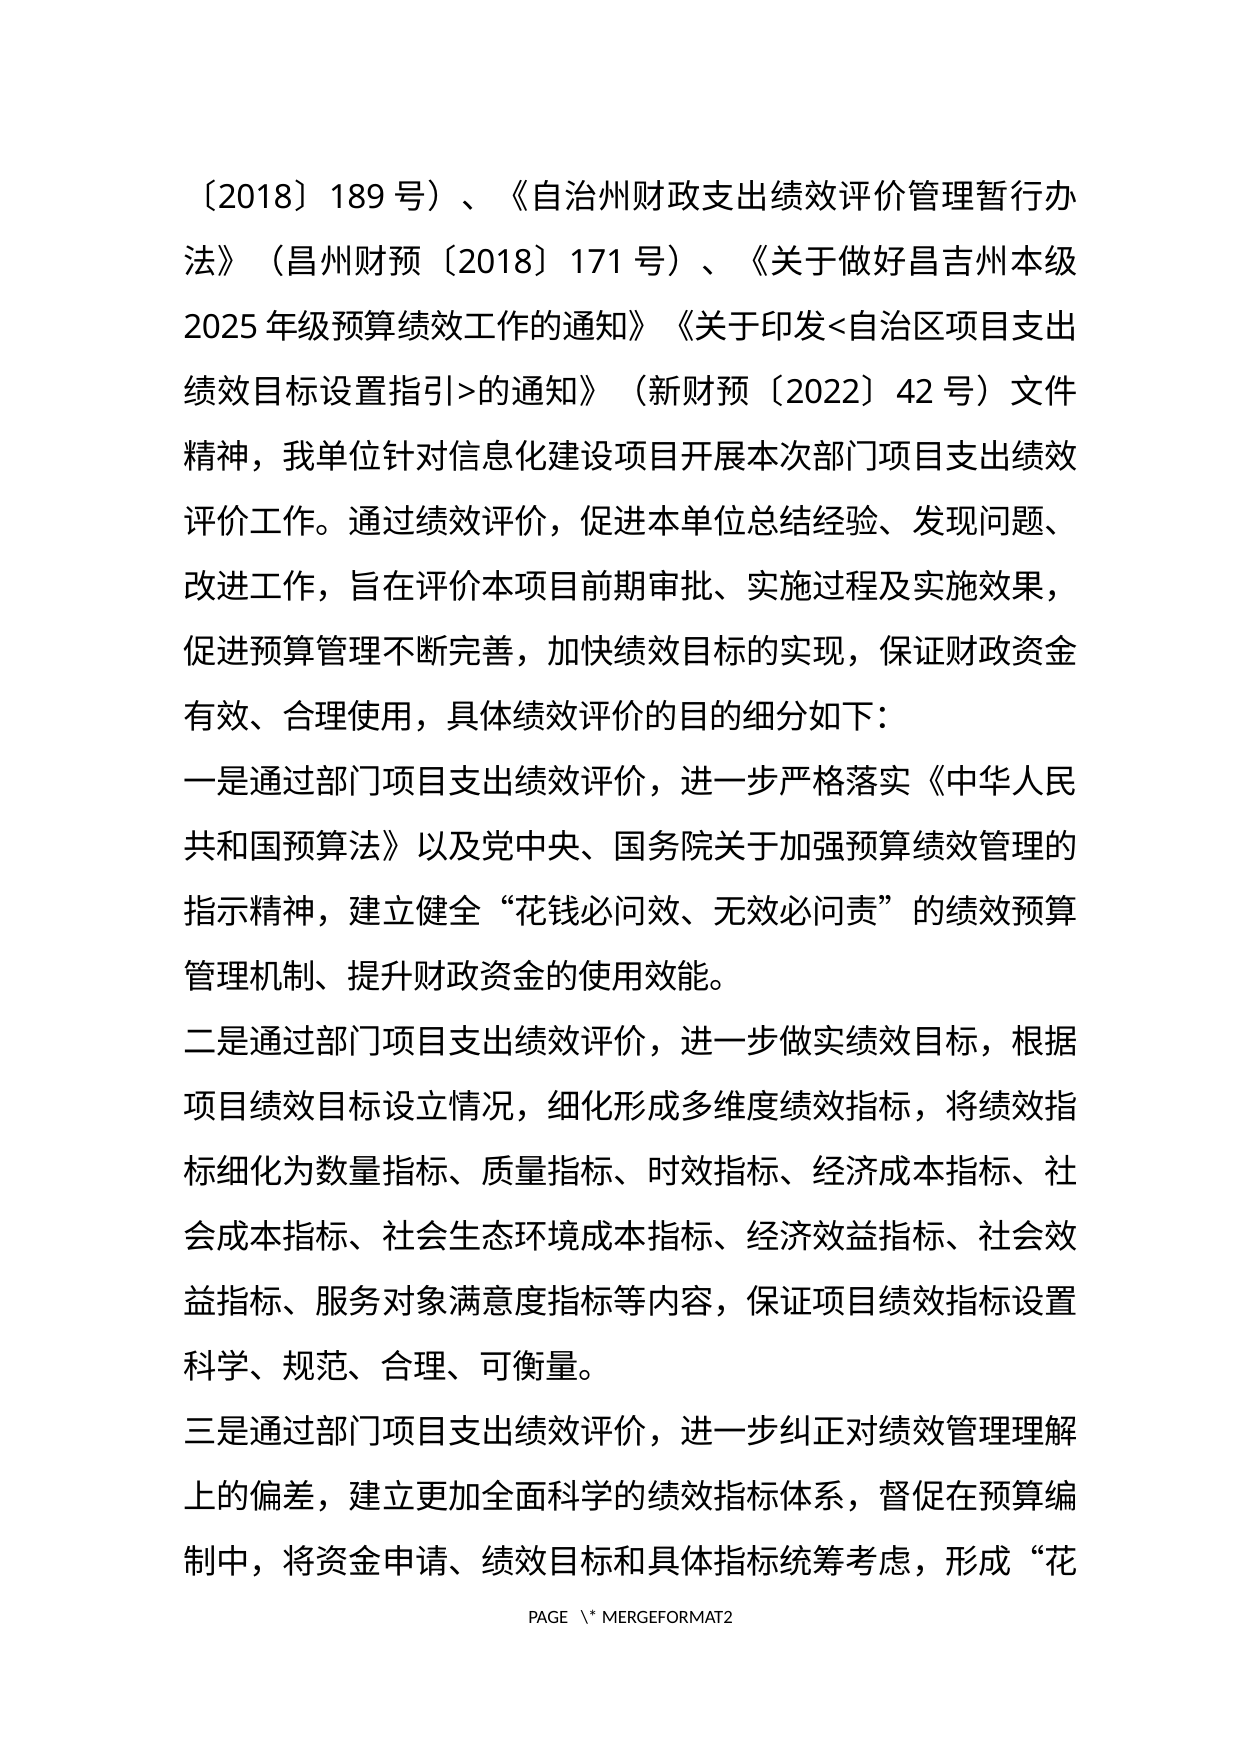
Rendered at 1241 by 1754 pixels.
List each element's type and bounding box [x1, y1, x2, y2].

text [183, 162, 1078, 1592]
